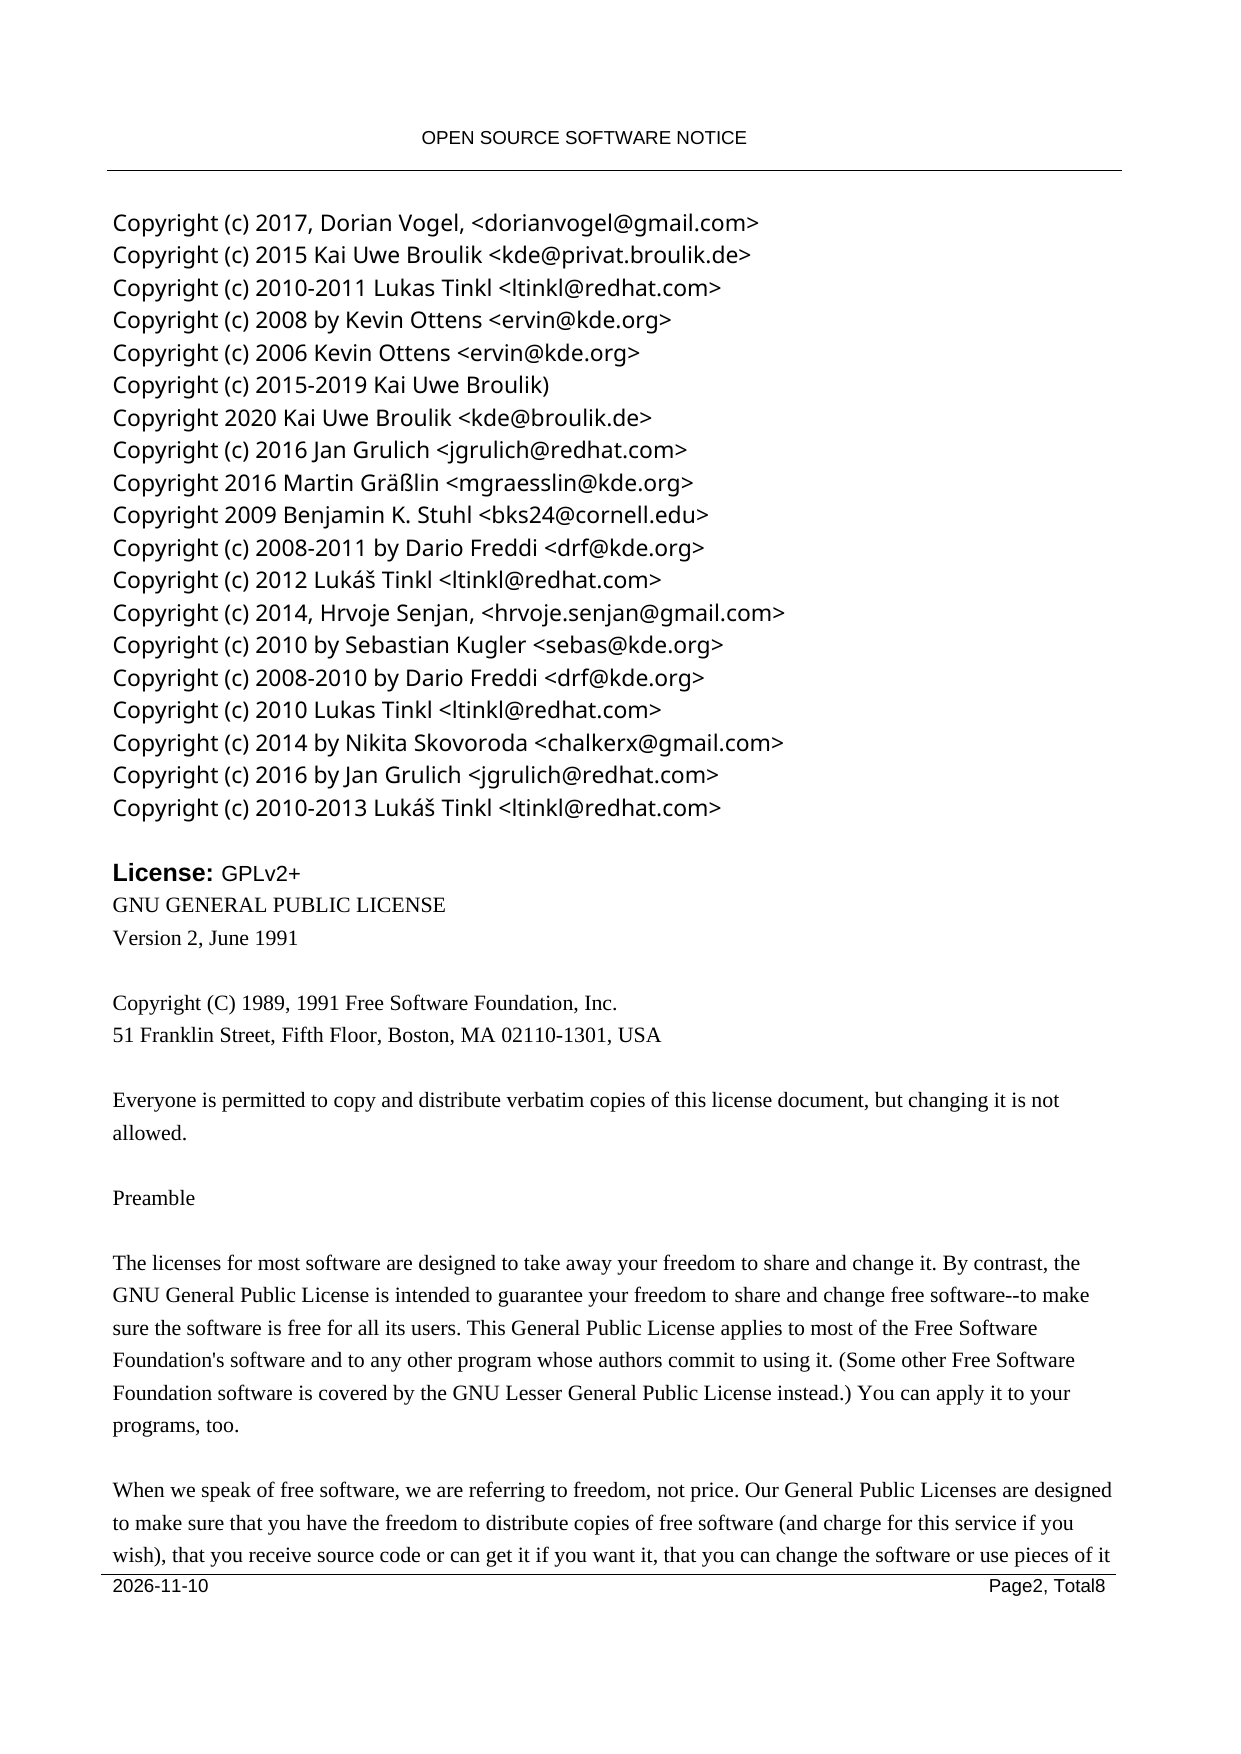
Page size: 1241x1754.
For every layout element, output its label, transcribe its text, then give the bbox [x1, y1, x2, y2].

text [112, 889, 1128, 1571]
text License: GPLv2+ [112, 856, 1128, 889]
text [112, 206, 1128, 856]
